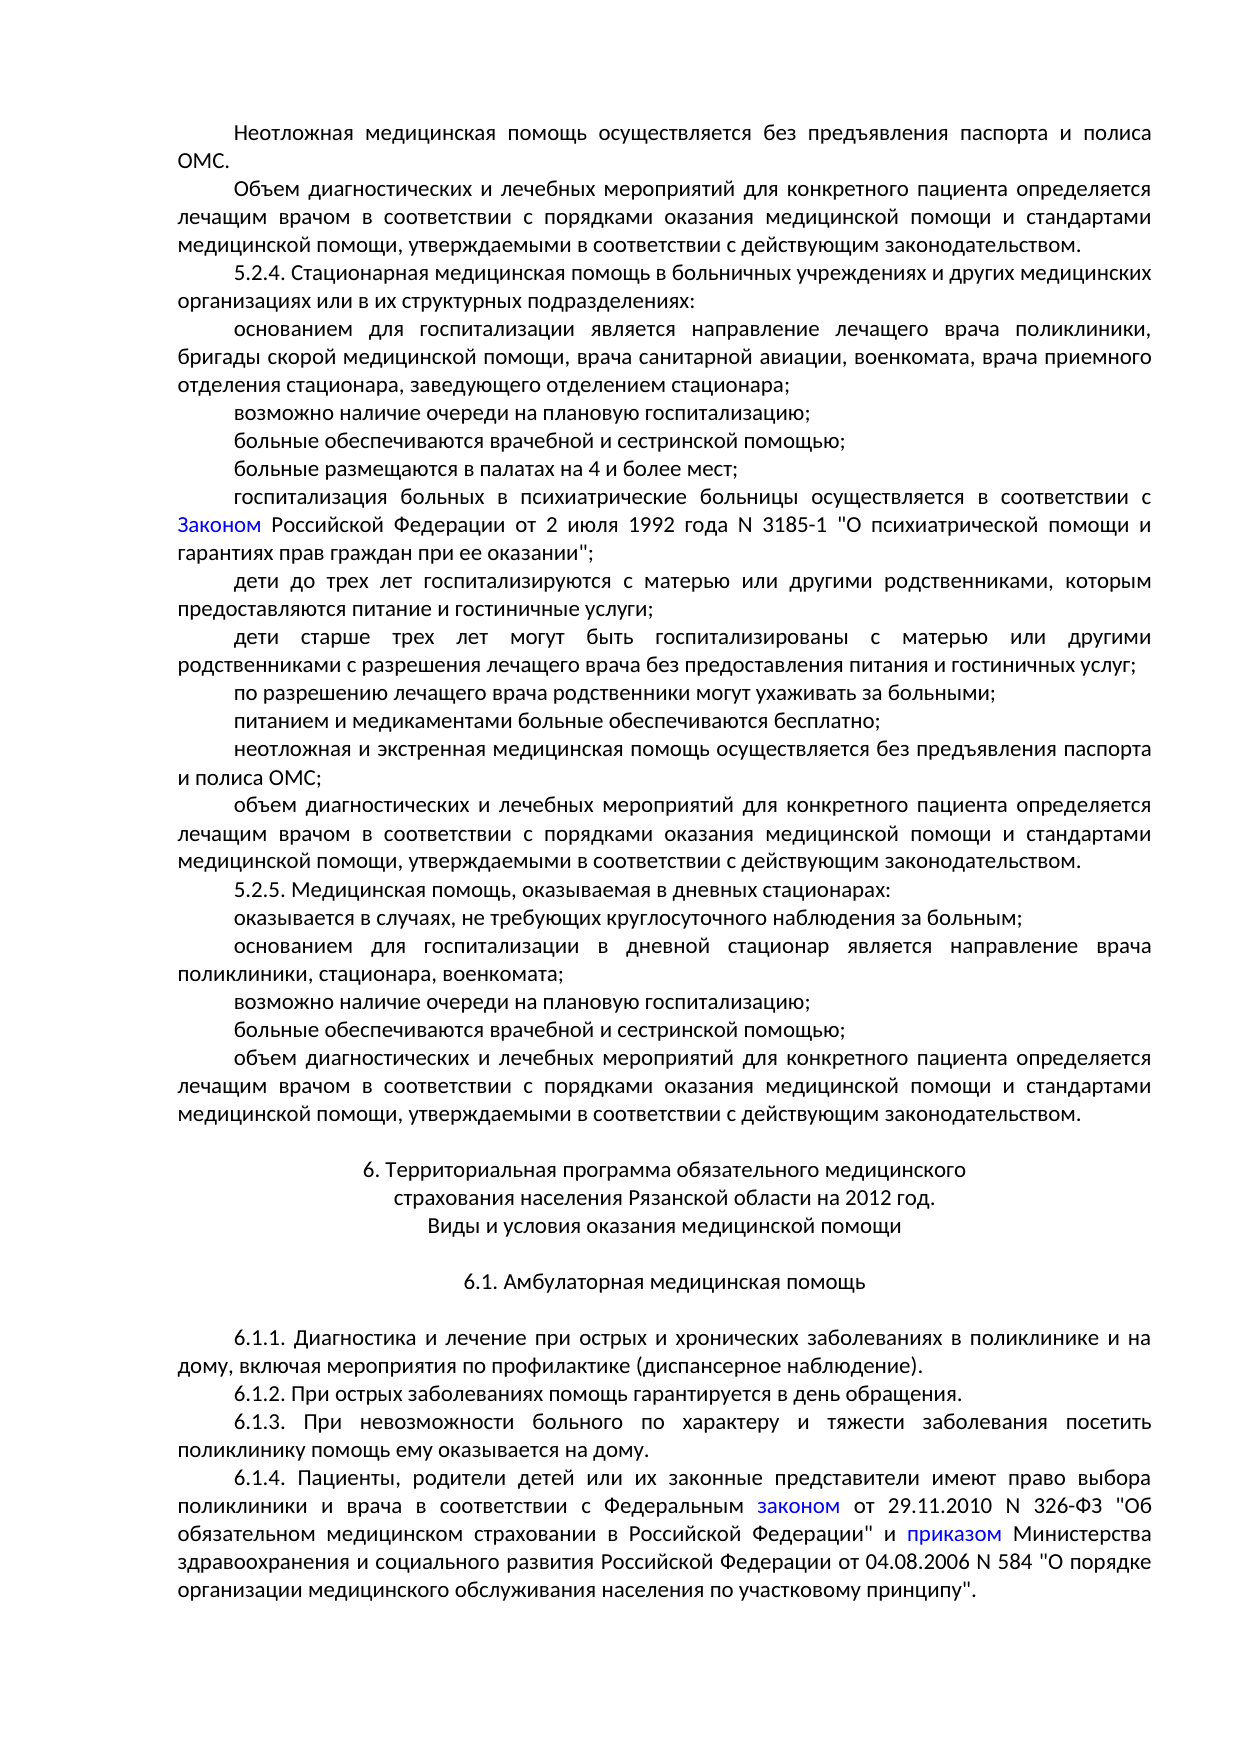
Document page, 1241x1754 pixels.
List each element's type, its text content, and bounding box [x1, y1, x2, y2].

text 6.1.1. Диагностика и лечение при острых и хронических заболеваниях в поликлинике и на дому, включая мероприятия по профилактике (диспансерное наблюдение). [177, 1323, 1152, 1379]
text неотложная и экстренная медицинская помощь осуществляется без предъявления паспорта и полиса ОМС; [177, 734, 1152, 791]
text 6.1.2. При острых заболеваниях помощь гарантируется в день обращения. [177, 1379, 1152, 1407]
text по разрешению лечащего врача родственники могут ухаживать за больными; [177, 678, 1152, 707]
text Виды и условия оказания медицинской помощи [177, 1211, 1152, 1239]
text Неотложная медицинская помощь осуществляется без предъявления паспорта и полиса ОМС. [177, 118, 1152, 174]
text больные размещаются в палатах на 4 и более мест; [177, 454, 1152, 482]
text возможно наличие очереди на плановую госпитализацию; [177, 987, 1152, 1015]
text основанием для госпитализации является направление лечащего врача поликлиники, бригады скорой медицинской помощи, врача санитарной авиации, военкомата, врача приемного отделения стационара, заведующего отделением стационара; [177, 314, 1152, 398]
text госпитализация больных в психиатрические больницы осуществляется в соответствии с Законом Российской Федерации от 2 июля 1992 года N 3185-1 "О психиатрической помощи и гарантиях прав граждан при ее оказании"; [177, 482, 1152, 566]
text возможно наличие очереди на плановую госпитализацию; [177, 398, 1152, 426]
text 6. Территориальная программа обязательного медицинского [177, 1155, 1152, 1183]
text больные обеспечиваются врачебной и сестринской помощью; [177, 426, 1152, 454]
text 5.2.4. Стационарная медицинская помощь в больничных учреждениях и других медицинских организациях или в их структурных подразделениях: [177, 258, 1152, 314]
text больные обеспечиваются врачебной и сестринской помощью; [177, 1015, 1152, 1043]
text 6.1.4. Пациенты, родители детей или их законные представители имеют право выбора поликлиники и врача в соответствии с Федеральным законом от 29.11.2010 N 326-ФЗ "Об обязательном медицинском страховании в Российской Федерации" и приказом Министерства здравоохранения и социального развития Российской Федерации от 04.08.2006 N 584 "О порядке организации медицинского обслуживания населения по участковому принципу". [177, 1463, 1152, 1603]
text дети старше трех лет могут быть госпитализированы с матерью или другими родственниками с разрешения лечащего врача без предоставления питания и гостиничных услуг; [177, 622, 1152, 678]
text оказывается в случаях, не требующих круглосуточного наблюдения за больным; [177, 903, 1152, 931]
text 6.1. Амбулаторная медицинская помощь [177, 1267, 1152, 1295]
text страхования населения Рязанской области на 2012 год. [177, 1183, 1152, 1211]
text 5.2.5. Медицинская помощь, оказываемая в дневных стационарах: [177, 875, 1152, 903]
text 6.1.3. При невозможности больного по характеру и тяжести заболевания посетить поликлинику помощь ему оказывается на дому. [177, 1407, 1152, 1463]
text дети до трех лет госпитализируются с матерью или другими родственниками, которым предоставляются питание и гостиничные услуги; [177, 566, 1152, 622]
text объем диагностических и лечебных мероприятий для конкретного пациента определяется лечащим врачом в соответствии с порядками оказания медицинской помощи и стандартами медицинской помощи, утверждаемыми в соответствии с действующим законодательством. [177, 791, 1152, 875]
text объем диагностических и лечебных мероприятий для конкретного пациента определяется лечащим врачом в соответствии с порядками оказания медицинской помощи и стандартами медицинской помощи, утверждаемыми в соответствии с действующим законодательством. [177, 1043, 1152, 1127]
text основанием для госпитализации в дневной стационар является направление врача поликлиники, стационара, военкомата; [177, 931, 1152, 987]
text питанием и медикаментами больные обеспечиваются бесплатно; [177, 707, 1152, 734]
